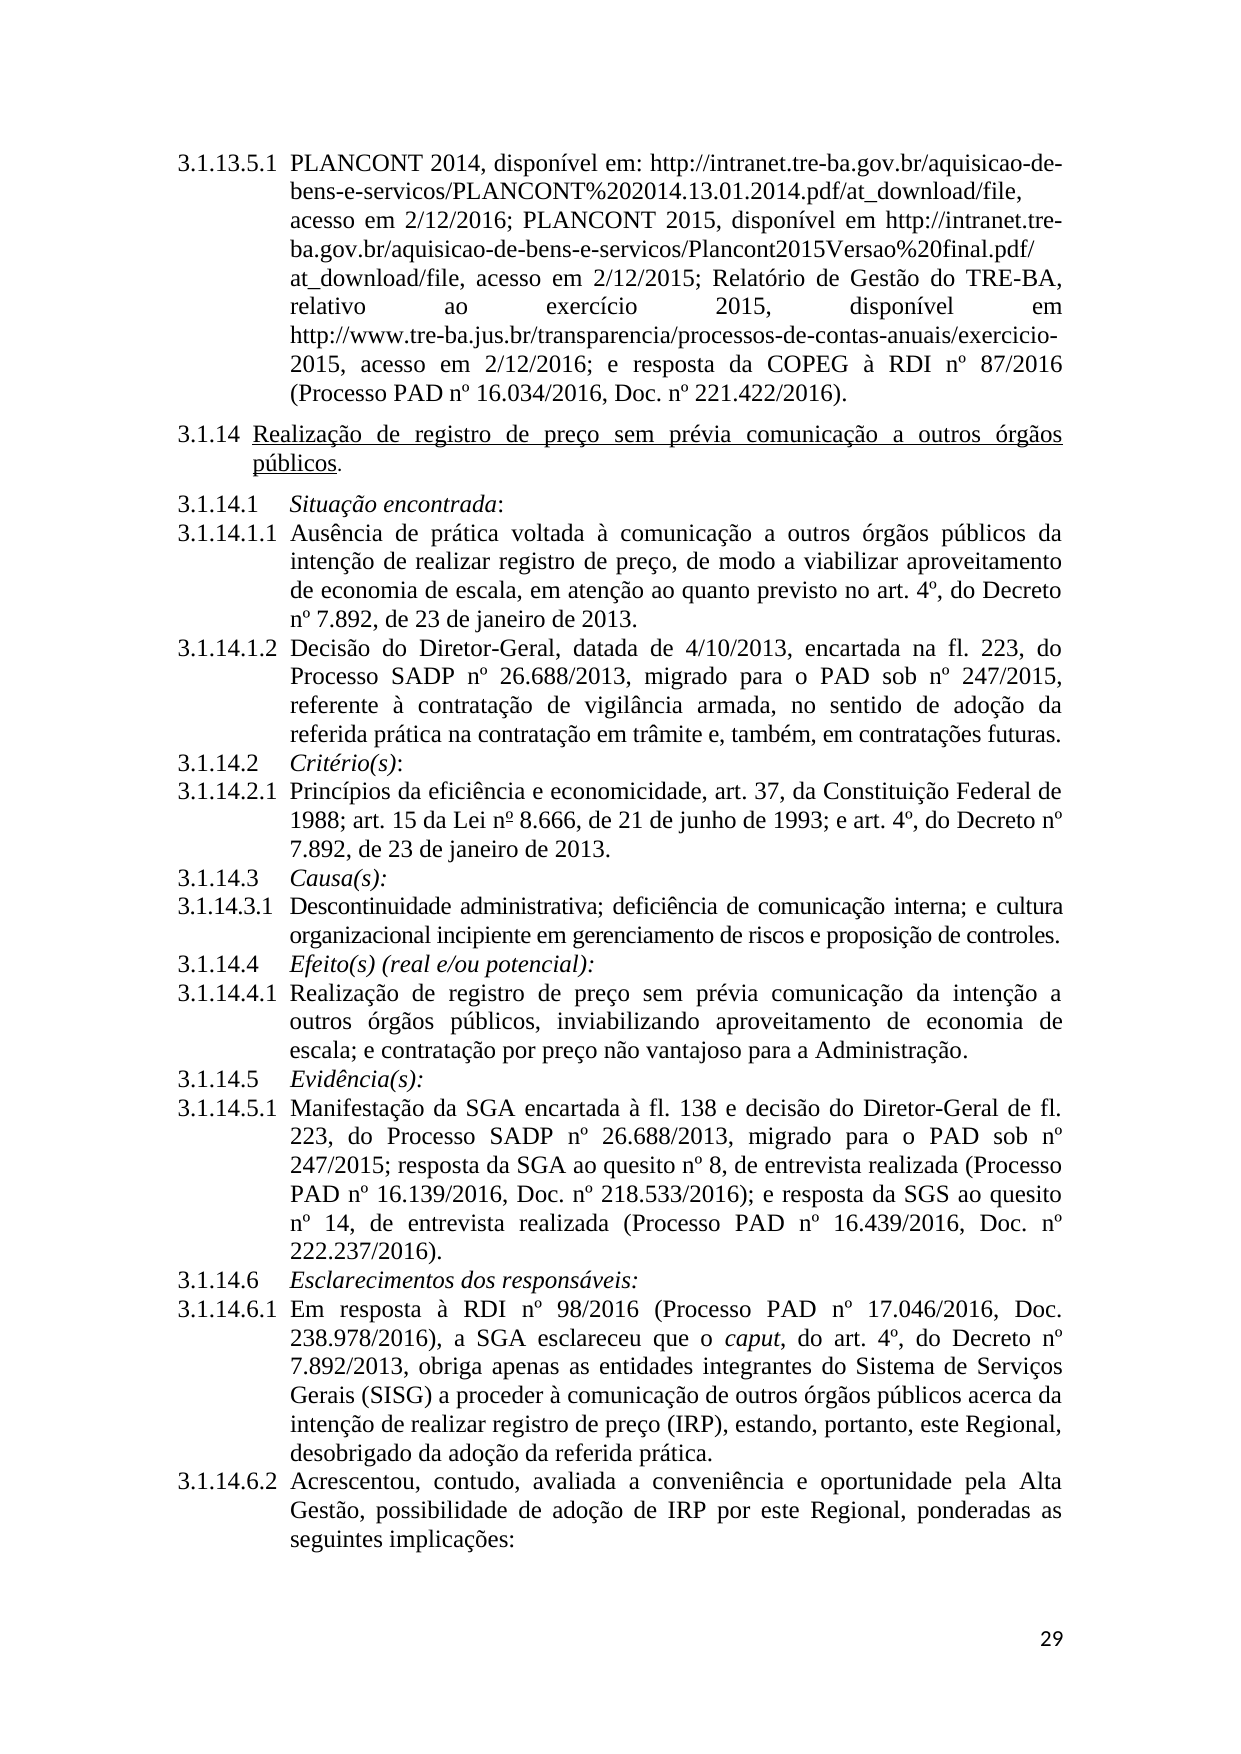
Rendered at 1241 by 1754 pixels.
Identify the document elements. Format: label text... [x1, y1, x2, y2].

list Em resposta à RDI nº 98/2016 (Processo PAD nº 17.046/2016, Doc. 238.978/2016), a SGA esclareceu que o caput, do art. 4º, do Decreto nº 7.892/2013, obriga apenas as entidades integrantes do Sistema de Serviços Gerais (SISG) a proceder à comunicação de outros órgãos públicos acerca da intenção de realizar registro de preço (IRP), estando, portanto, este Regional, desobrigado da adoção da referida prática. [177, 1294, 1063, 1466]
list Manifestação da SGA encartada à fl. 138 e decisão do Diretor-Geral de fl. 223, do Processo SADP nº 26.688/2013, migrado para o PAD sob nº 247/2015; resposta da SGA ao quesito nº 8, de entrevista realizada (Processo PAD nº 16.139/2016, Doc. nº 218.533/2016); e resposta da SGS ao quesito nº 14, de entrevista realizada (Processo PAD nº 16.439/2016, Doc. nº 222.237/2016). [177, 1093, 1063, 1265]
list Decisão do Diretor-Geral, datada de 4/10/2013, encartada na fl. 223, do Processo SADP nº 26.688/2013, migrado para o PAD sob nº 247/2015, referente à contratação de vigilância armada, no sentido de adoção da referida prática na contratação em trâmite e, também, em contratações futuras. [177, 633, 1063, 748]
list Realização de registro de preço sem prévia comunicação da intenção a outros órgãos públicos, inviabilizando aproveitamento de economia de escala; e contratação por preço não vantajoso para a Administração. [177, 978, 1063, 1064]
list Realização de registro de preço sem prévia comunicação a outros órgãos públicos. [177, 419, 1063, 476]
list Princípios da eficiência e economicidade, art. 37, da Constituição Federal de 1988; art. 15 da Lei nº 8.666, de 21 de junho de 1993; e art. 4º, do Decreto nº 7.892, de 23 de janeiro de 2013. [177, 776, 1063, 863]
list Situação encontrada: [177, 489, 1063, 518]
list Critério(s): [177, 748, 1063, 776]
list Causa(s): [177, 863, 1063, 891]
list Ausência de prática voltada à comunicação a outros órgãos públicos da intenção de realizar registro de preço, de modo a viabilizar aproveitamento de economia de escala, em atenção ao quanto previsto no art. 4º, do Decreto nº 7.892, de 23 de janeiro de 2013. [177, 518, 1063, 633]
list PLANCONT 2014, disponível em: http://intranet.tre-ba.gov.br/aquisicao-de-bens-e-servicos/PLANCONT%202014.13.01.2014.pdf/at_download/file, acesso em 2/12/2016; PLANCONT 2015, disponível em http://intranet.tre-ba.gov.br/aquisicao-de-bens-e-servicos/Plancont2015Versao%20final.pdf/at_download/file, acesso em 2/12/2015; Relatório de Gestão do TRE-BA, relativo ao exercício 2015, disponível em http://www.tre-ba.jus.br/transparencia/processos-de-contas-anuais/exercicio-2015, acesso em 2/12/2016; e resposta da COPEG à RDI nº 87/2016 (Processo PAD nº 16.034/2016, Doc. nº 221.422/2016). [177, 148, 1063, 406]
list Efeito(s) (real e/ou potencial): [177, 949, 1063, 978]
list Evidência(s): [177, 1064, 1063, 1093]
list Acrescentou, contudo, avaliada a conveniência e oportunidade pela Alta Gestão, possibilidade de adoção de IRP por este Regional, ponderadas as seguintes implicações: [177, 1466, 1063, 1553]
list Esclarecimentos dos responsáveis: [177, 1265, 1063, 1294]
list Descontinuidade administrativa; deficiência de comunicação interna; e cultura organizacional incipiente em gerenciamento de riscos e proposição de controles. [177, 891, 1063, 949]
